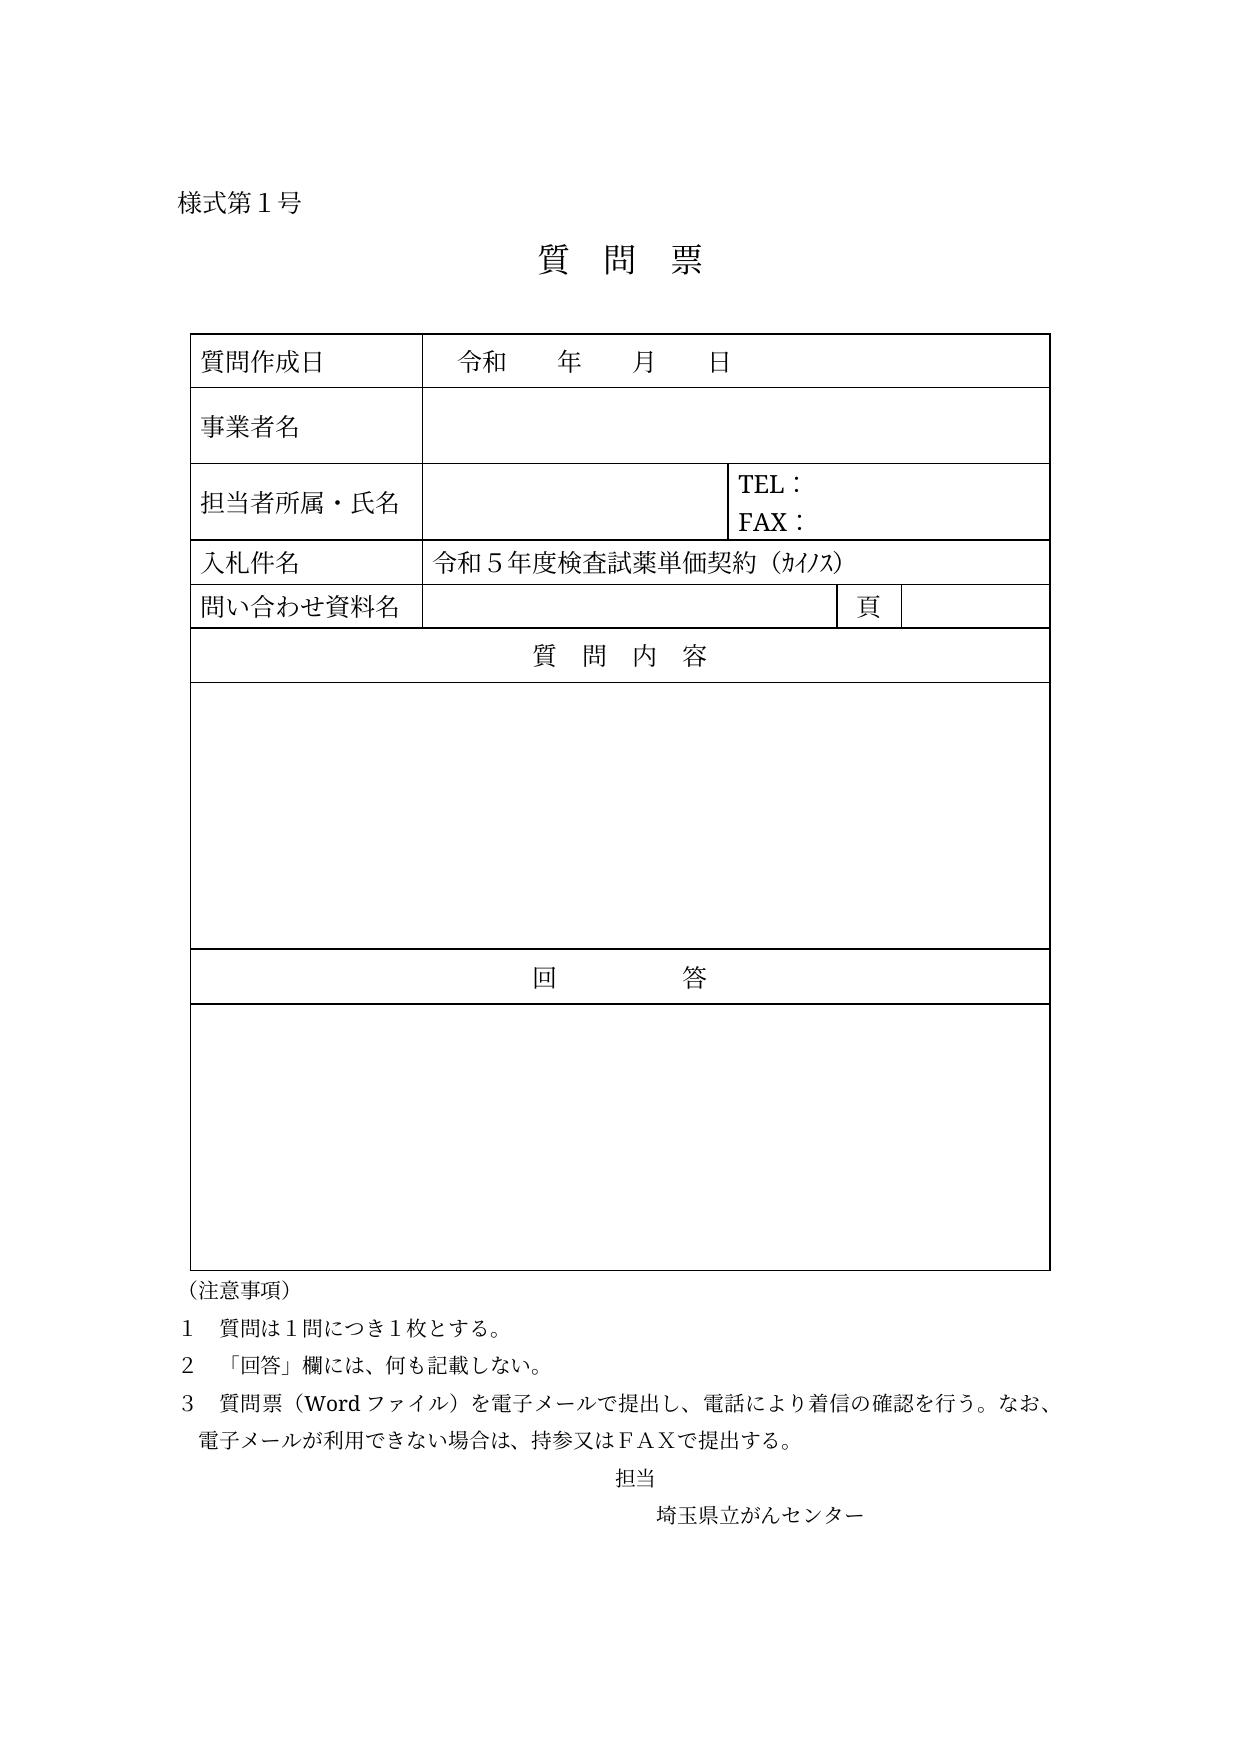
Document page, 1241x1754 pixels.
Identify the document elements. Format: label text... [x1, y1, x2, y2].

table_cell 質 問 内 容 [191, 629, 1049, 682]
text １ 質問は１問につき１枚とする。 [177, 1309, 1063, 1346]
text 質 問 票 [177, 221, 1063, 296]
table_cell 担当者所属・氏名 [191, 464, 422, 539]
table_cell [191, 683, 1049, 948]
table_cell 頁 [838, 585, 901, 627]
text ３ 質問票（Wordファイル）を電子メールで提出し、電話により着信の確認を行う。なお、電子メールが利用できない場合は、持参又はＦＡＸで提出する。 [177, 1384, 1063, 1459]
table_cell 令和５年度検査試薬単価契約（ｶｲﾉｽ） [423, 541, 1049, 583]
table_cell [423, 585, 836, 627]
table_cell 事業者名 [191, 388, 422, 463]
text 様式第１号 [177, 183, 1063, 221]
text （注意事項） [177, 1271, 1063, 1309]
table_cell [902, 585, 1049, 627]
table_cell [423, 464, 727, 539]
text 埼玉県立がんセンター [177, 1496, 1063, 1534]
table_cell TEL： FAX： [729, 464, 1049, 539]
text ２ 「回答」欄には、何も記載しない。 [177, 1346, 1063, 1384]
table_cell [423, 388, 1049, 463]
table_header 質問作成日 [191, 335, 422, 386]
table_cell 入札件名 [191, 541, 422, 583]
table_cell 問い合わせ資料名 [191, 585, 422, 627]
text 担当 [177, 1459, 1063, 1496]
table_header 令和 年 月 日 [423, 335, 1049, 386]
table_cell 回 答 [191, 950, 1049, 1003]
table_cell [191, 1005, 1049, 1270]
